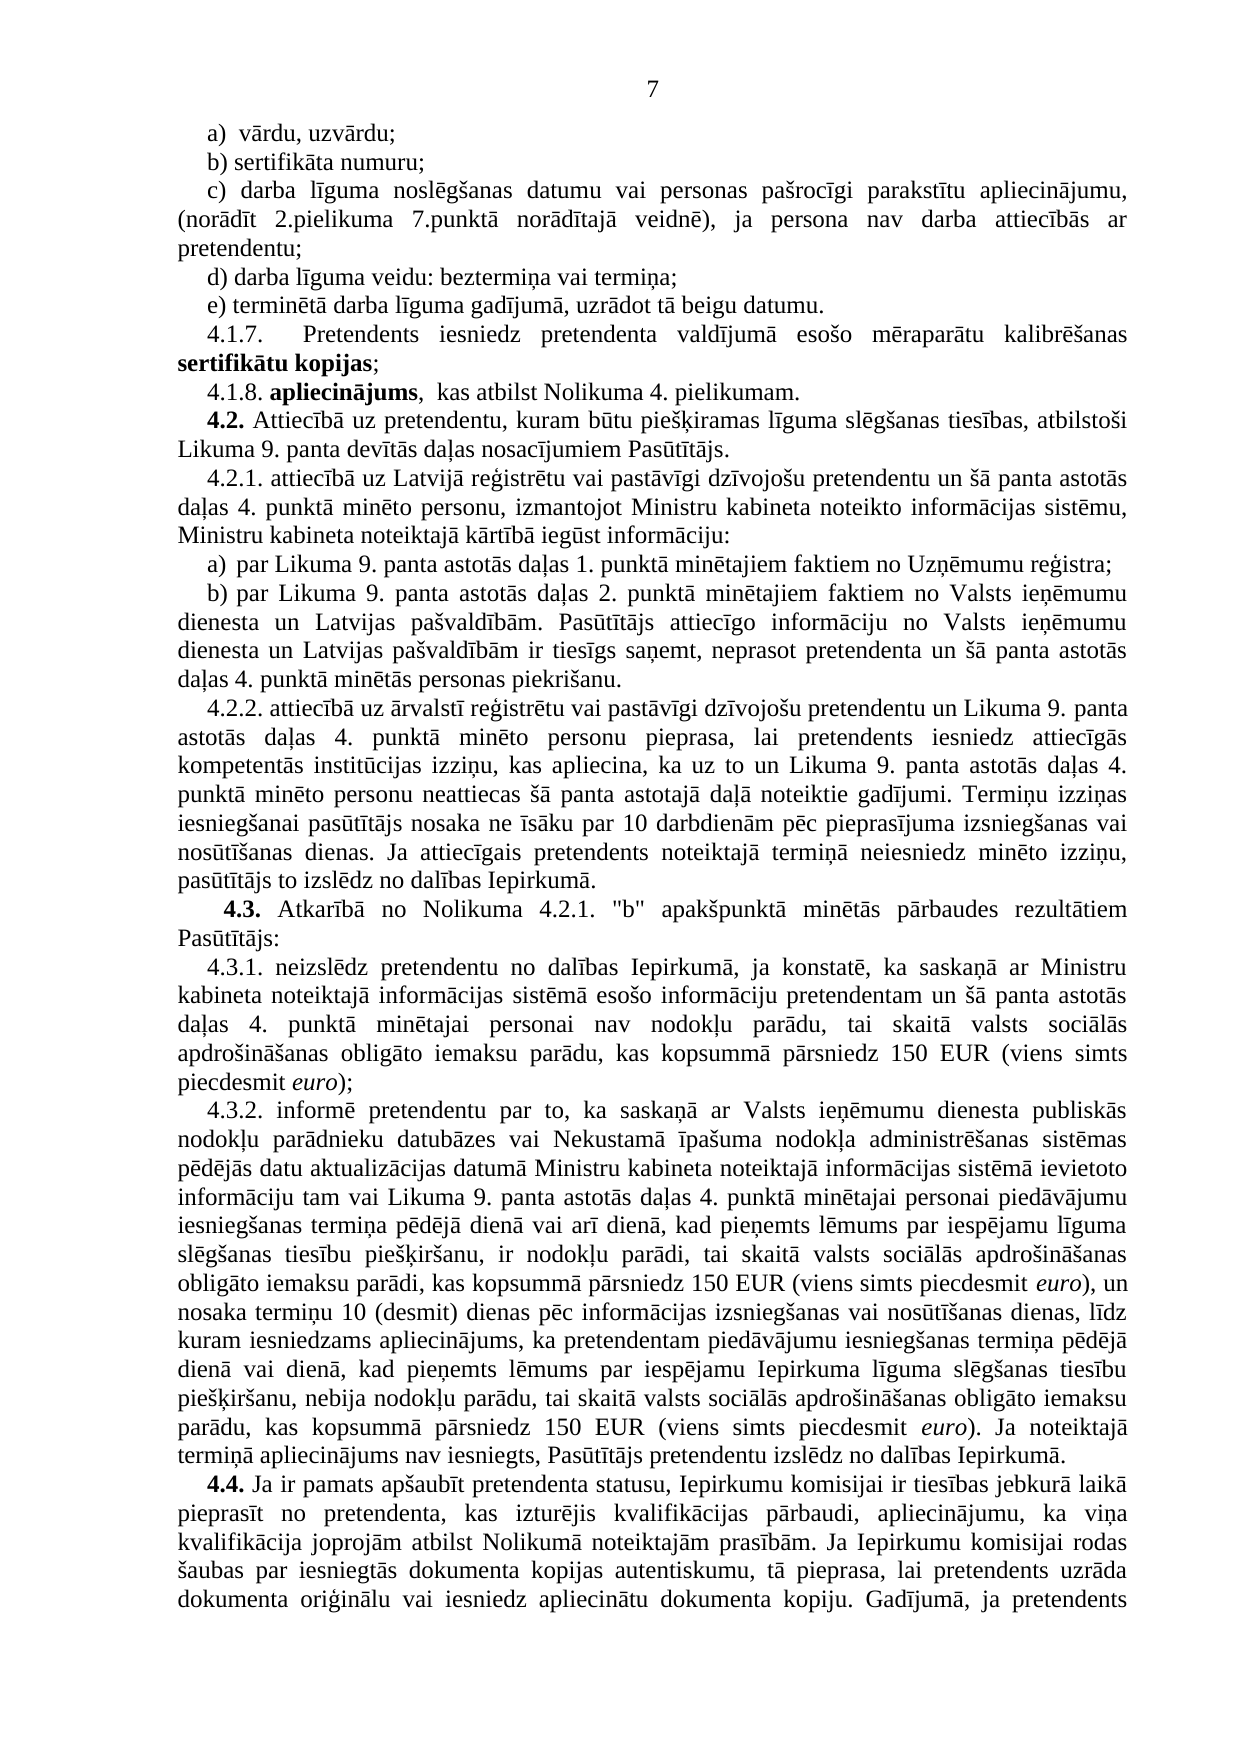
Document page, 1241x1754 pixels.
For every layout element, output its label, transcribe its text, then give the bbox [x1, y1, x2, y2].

list 4.2.1. attiecībā uz Latvijā reģistrētu vai pastāvīgi dzīvojošu pretendentu un šā panta astotās daļas 4. punktā minēto personu, izmantojot Ministru kabineta noteikto informācijas sistēmu, Ministru kabineta noteiktajā kārtībā iegūst informāciju: [177, 463, 1128, 549]
list 4.3.2. informē pretendentu par to, ka saskaņā ar Valsts ieņēmumu dienesta publiskās nodokļu parādnieku datubāzes vai Nekustamā īpašuma nodokļa administrēšanas sistēmas pēdējās datu aktualizācijas datumā Ministru kabineta noteiktajā informācijas sistēmā ievietoto informāciju tam vai Likuma 9. panta astotās daļas 4. punktā minētajai personai piedāvājumu iesniegšanas termiņa pēdējā dienā vai arī dienā, kad pieņemts lēmums par iespējamu līguma slēgšanas tiesību piešķiršanu, ir nodokļu parādi, tai skaitā valsts sociālās apdrošināšanas obligāto iemaksu parādi, kas kopsummā pārsniedz 150 EUR (viens simts piecdesmit euro), un nosaka termiņu 10 (desmit) dienas pēc informācijas izsniegšanas vai nosūtīšanas dienas, līdz kuram iesniedzams apliecinājums, ka pretendentam piedāvājumu iesniegšanas termiņa pēdējā dienā vai dienā, kad pieņemts lēmums par iespējamu Iepirkuma līguma slēgšanas tiesību piešķiršanu, nebija nodokļu parādu, tai skaitā valsts sociālās apdrošināšanas obligāto iemaksu parādu, kas kopsummā pārsniedz 150 EUR (viens simts piecdesmit euro). Ja noteiktajā termiņā apliecinājums nav iesniegts, Pasūtītājs pretendentu izslēdz no dalības Iepirkumā. [177, 1096, 1128, 1469]
text e) terminētā darba līguma gadījumā, uzrādot tā beigu datumu. [177, 291, 1128, 319]
list 4.3. Atkarībā no Nolikuma 4.2.1. "b" apakšpunktā minētās pārbaudes rezultātiem Pasūtītājs: [177, 894, 1128, 952]
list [177, 1469, 1128, 1613]
list 4.2. Attiecībā uz pretendentu, kuram būtu piešķiramas līguma slēgšanas tiesības, atbilstoši Likuma 9. panta devītās daļas nosacījumiem Pasūtītājs. [177, 406, 1128, 463]
list par Likuma 9. panta astotās daļas 1. punktā minētajiem faktiem no Uzņēmumu reģistra; [177, 549, 1128, 578]
text 4.1.7. Pretendents iesniedz pretendenta valdījumā esošo mēraparātu kalibrēšanas sertifikātu kopijas; [177, 319, 1128, 377]
list 4.3.1. neizslēdz pretendentu no dalības Iepirkumā, ja konstatē, ka saskaņā ar Ministru kabineta noteiktajā informācijas sistēmā esošo informāciju pretendentam un šā panta astotās daļas 4. punktā minētajai personai nav nodokļu parādu, tai skaitā valsts sociālās apdrošināšanas obligāto iemaksu parādu, kas kopsummā pārsniedz 150 EUR (viens simts piecdesmit euro); [177, 952, 1128, 1096]
list 4.2.2. attiecībā uz ārvalstī reģistrētu vai pastāvīgi dzīvojošu pretendentu un Likuma 9. panta astotās daļas 4. punktā minēto personu pieprasa, lai pretendents iesniedz attiecīgās kompetentās institūcijas izziņu, kas apliecina, ka uz to un Likuma 9. panta astotās daļas 4. punktā minēto personu neattiecas šā panta astotajā daļā noteiktie gadījumi. Termiņu izziņas iesniegšanai pasūtītājs nosaka ne īsāku par 10 darbdienām pēc pieprasījuma izsniegšanas vai nosūtīšanas dienas. Ja attiecīgais pretendents noteiktajā termiņā neiesniedz minēto izziņu, pasūtītājs to izslēdz no dalības Iepirkumā. [177, 693, 1128, 894]
text a) vārdu, uzvārdu; [177, 118, 1128, 147]
text c) darba līguma noslēgšanas datumu vai personas pašrocīgi parakstītu apliecinājumu, (norādīt 2.pielikuma 7.punktā norādītajā veidnē), ja persona nav darba attiecībās ar pretendentu; [177, 176, 1128, 262]
list par Likuma 9. panta astotās daļas 2. punktā minētajiem faktiem no Valsts ieņēmumu dienesta un Latvijas pašvaldībām. Pasūtītājs attiecīgo informāciju no Valsts ieņēmumu dienesta un Latvijas pašvaldībām ir tiesīgs saņemt, neprasot pretendenta un šā panta astotās daļas 4. punktā minētās personas piekrišanu. [177, 578, 1128, 693]
text d) darba līguma veidu: beztermiņa vai termiņa; [177, 262, 1128, 291]
text b) sertifikāta numuru; [177, 147, 1128, 176]
text 4.1.8. apliecinājums, kas atbilst Nolikuma 4. pielikumam. [177, 377, 1128, 406]
